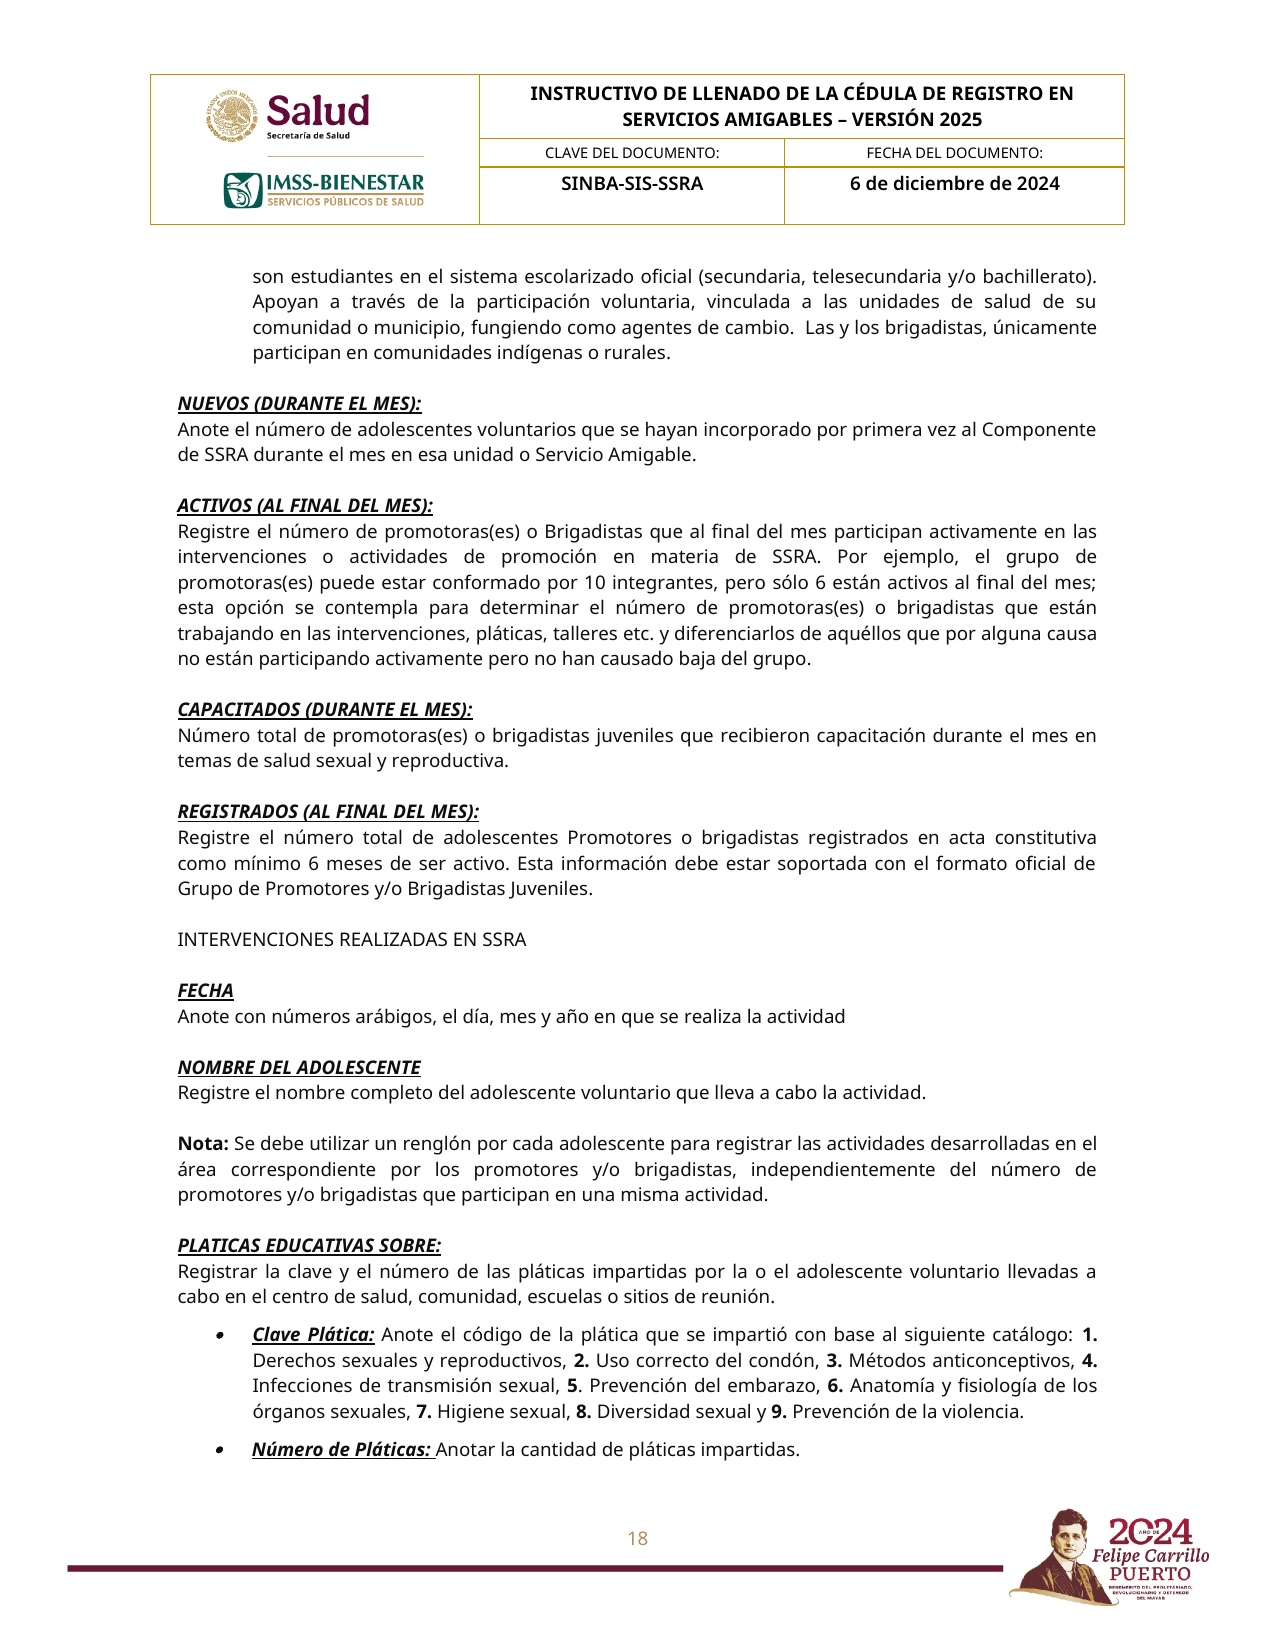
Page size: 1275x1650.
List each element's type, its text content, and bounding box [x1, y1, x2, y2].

text Número total de promotoras(es) o brigadistas juveniles que recibieron capacitación durante el mes en temas de salud sexual y reproductiva. [177, 722, 1098, 773]
text REGISTRADOS (AL FINAL DEL MES): [177, 799, 1098, 824]
text NUEVOS (DURANTE EL MES): [177, 391, 1098, 416]
text Registre el número total de adolescentes Promotores o brigadistas registrados en acta constitutiva como mínimo 6 meses de ser activo. Esta información debe estar soportada con el formato oficial de Grupo de Promotores y/o Brigadistas Juveniles. [177, 824, 1098, 901]
list Número de Pláticas: Anotar la cantidad de pláticas impartidas. [214, 1436, 1098, 1462]
text Nota: Se debe utilizar un renglón por cada adolescente para registrar las actividades desarrolladas en el área correspondiente por los promotores y/o brigadistas, independientemente del número de promotores y/o brigadistas que participan en una misma actividad. [177, 1131, 1098, 1207]
text Anote el número de adolescentes voluntarios que se hayan incorporado por primera vez al Componente de SSRA durante el mes en esa unidad o Servicio Amigable. [177, 416, 1098, 467]
text ACTIVOS (AL FINAL DEL MES): [177, 493, 1098, 518]
text Anote con números arábigos, el día, mes y año en que se realiza la actividad [177, 1003, 1098, 1028]
text FECHA [177, 977, 1098, 1003]
picture [0, 1497, 1275, 1650]
text INTERVENCIONES REALIZADAS EN SSRA [177, 926, 1098, 952]
text Registrar la clave y el número de las pláticas impartidas por la o el adolescente voluntario llevadas a cabo en el centro de salud, comunidad, escuelas o sitios de reunión. [177, 1258, 1098, 1309]
text Registre el nombre completo del adolescente voluntario que lleva a cabo la actividad. [177, 1079, 1098, 1105]
picture [206, 90, 424, 209]
text CAPACITADOS (DURANTE EL MES): [177, 697, 1098, 722]
text NOMBRE DEL ADOLESCENTE [177, 1054, 1098, 1079]
list Clave Plática: Anote el código de la plática que se impartió con base al siguiente catálogo: 1. Derechos sexuales y reproductivos, 2. Uso correcto del condón, 3. Métodos anticonceptivos, 4. Infecciones de transmisión sexual, 5. Prevención del embarazo, 6. Anatomía y fisiología de los órganos sexuales, 7. Higiene sexual, 8. Diversidad sexual y 9. Prevención de la violencia. [215, 1322, 1098, 1424]
text Registre el número de promotoras(es) o Brigadistas que al final del mes participan activamente en las intervenciones o actividades de promoción en materia de SSRA. Por ejemplo, el grupo de promotoras(es) puede estar conformado por 10 integrantes, pero sólo 6 están activos al final del mes; esta opción se contempla para determinar el número de promotoras(es) o brigadistas que están trabajando en las intervenciones, pláticas, talleres etc. y diferenciarlos de aquéllos que por alguna causa no están participando activamente pero no han causado baja del grupo. [177, 518, 1098, 671]
text PLATICAS EDUCATIVAS SOBRE: [177, 1233, 1098, 1258]
